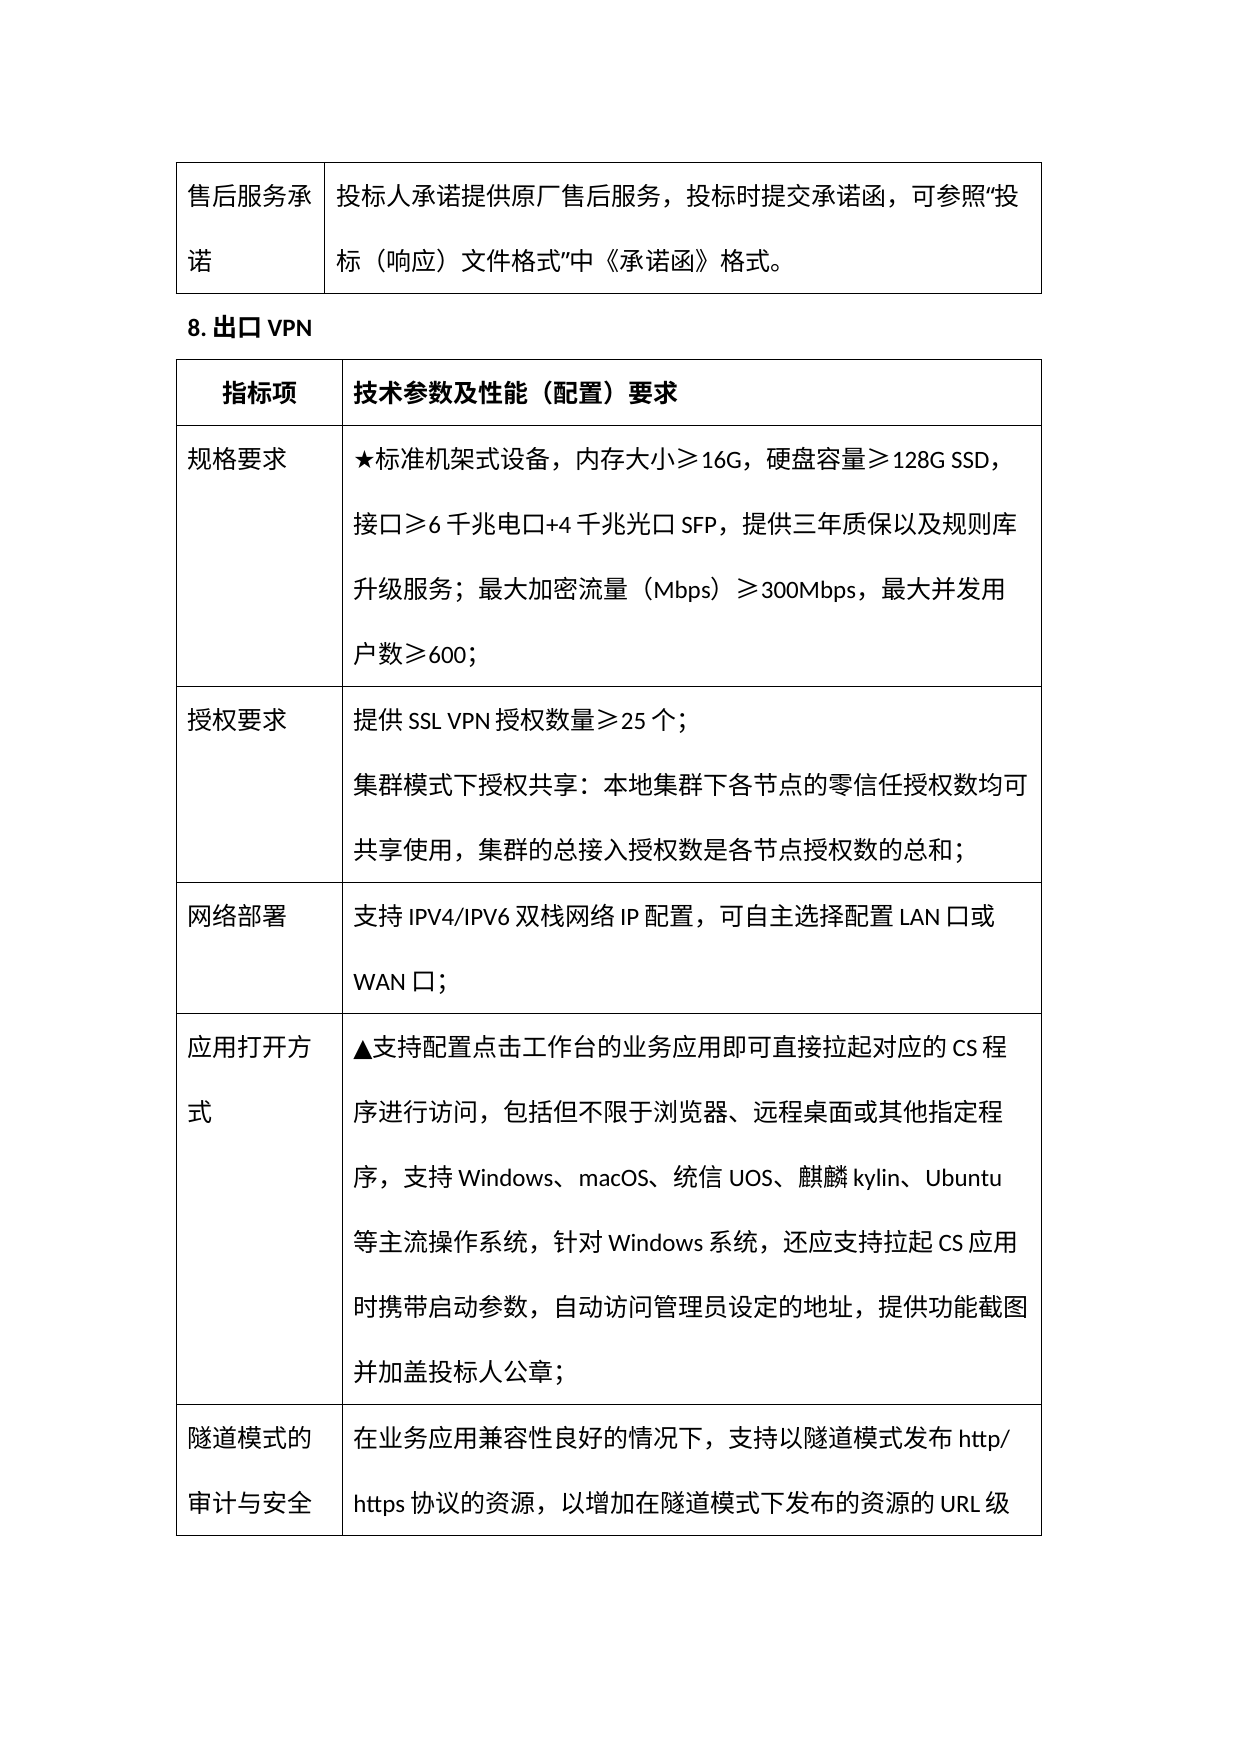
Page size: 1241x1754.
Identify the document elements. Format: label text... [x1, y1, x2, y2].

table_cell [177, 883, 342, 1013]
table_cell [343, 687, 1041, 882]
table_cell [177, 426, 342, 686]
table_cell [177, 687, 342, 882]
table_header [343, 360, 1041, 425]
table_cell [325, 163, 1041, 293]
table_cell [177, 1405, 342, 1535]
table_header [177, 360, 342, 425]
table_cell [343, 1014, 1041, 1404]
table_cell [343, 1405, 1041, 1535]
text 8. 出口VPN [187, 294, 1053, 359]
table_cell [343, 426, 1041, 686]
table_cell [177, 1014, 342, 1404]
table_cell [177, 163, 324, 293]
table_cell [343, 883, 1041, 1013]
